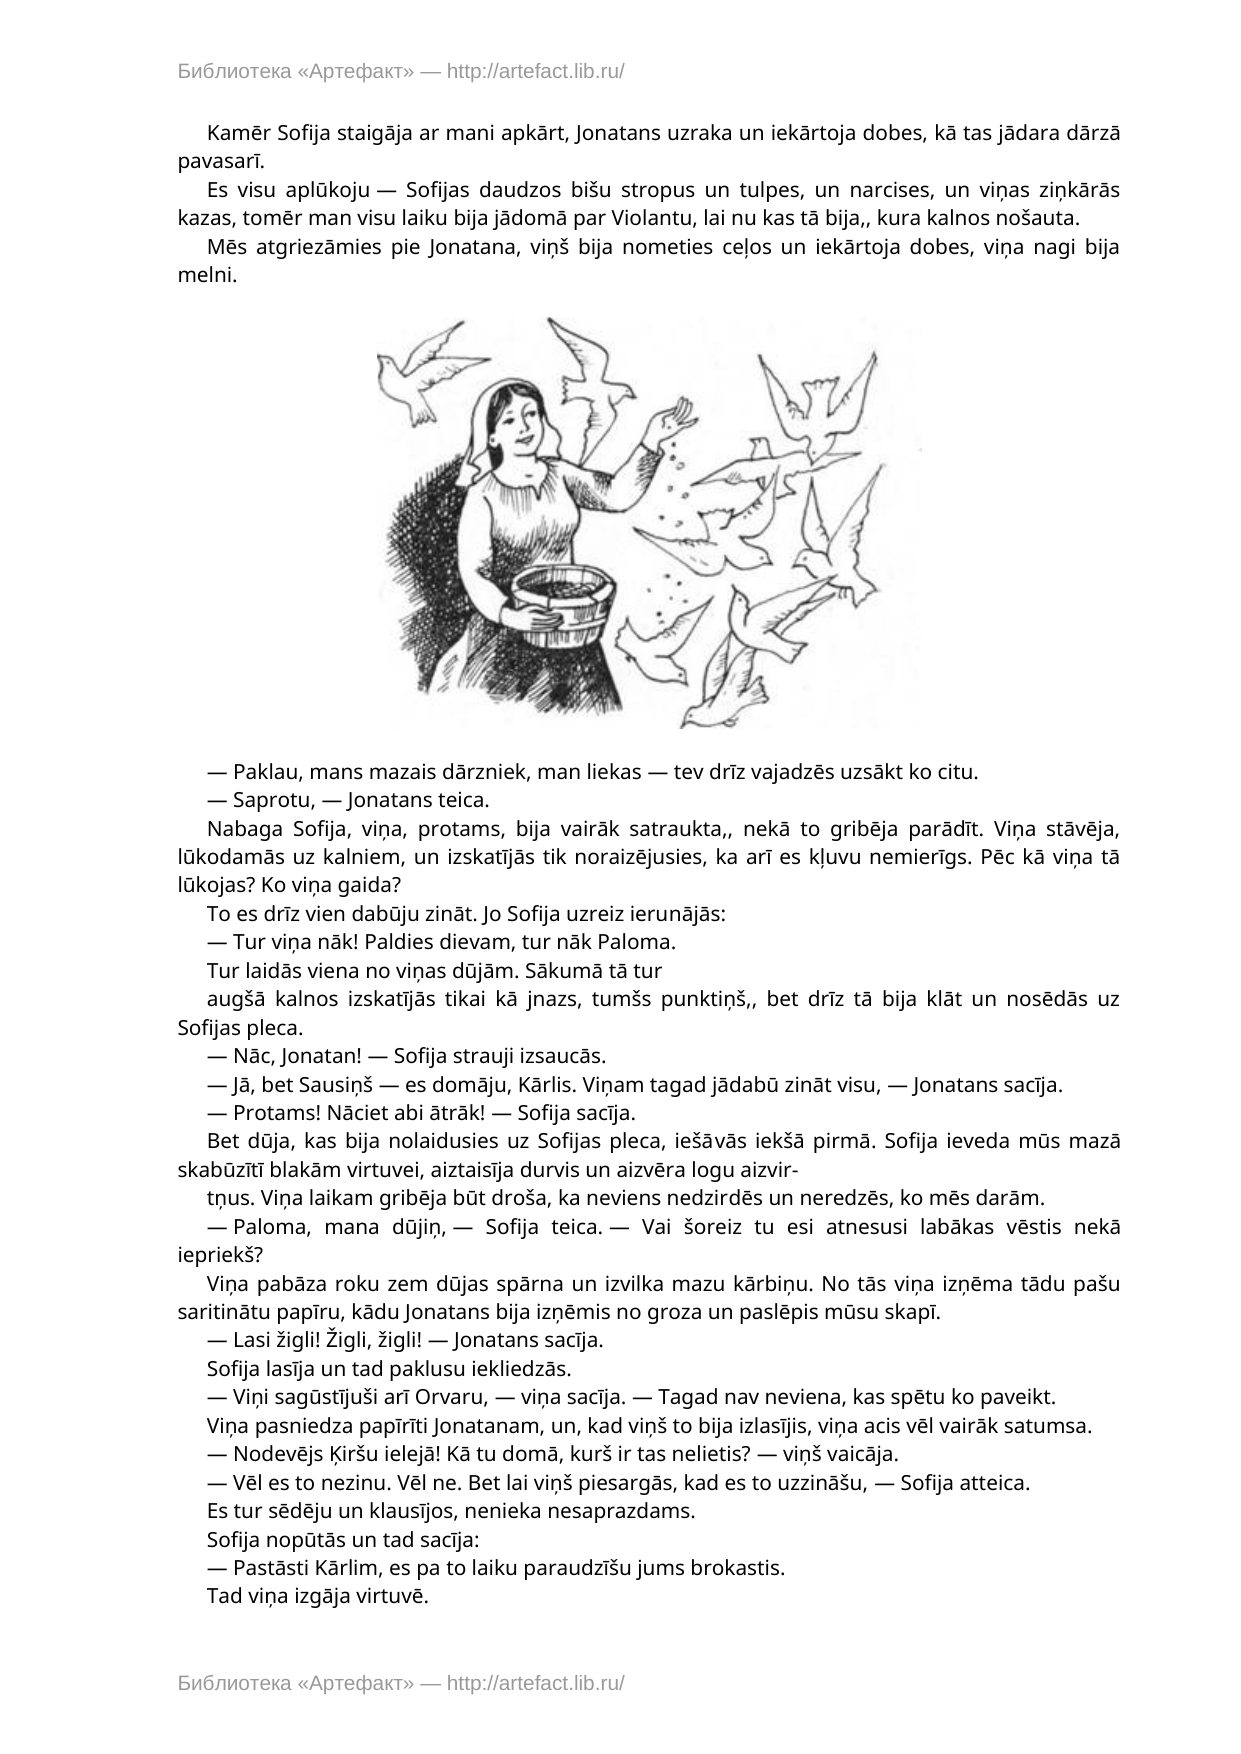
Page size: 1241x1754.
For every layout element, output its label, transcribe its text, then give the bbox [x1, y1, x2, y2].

text — Nodevējs Ķiršu ielejā! Kā tu domā, kurš ir tas nelietis? — viņš vaicāja. [177, 1439, 1122, 1468]
text Sofija nopūtās un tad sacīja: [177, 1525, 1122, 1553]
text Tur laidās viena no viņas dūjām. Sākumā tā tur [177, 956, 1122, 984]
text Viņa pasniedza papīrīti Jonatanam, un, kad viņš to bija izlasījis, viņa acis vēl vairāk satumsa. [177, 1411, 1122, 1439]
text Es tur sēdēju un klausījos, nenieka nesaprazdams. [177, 1496, 1122, 1525]
text — Paloma, mana dūjiņ, — Sofija teica. — Vai šoreiz tu esi atnesusi labākas vēstis nekā iepriekš? [177, 1212, 1122, 1269]
text To es drīz vien dabūju zināt. Jo Sofija uzreiz ierunājās: [177, 899, 1122, 927]
text — Saprotu, — Jonatans teica. [177, 785, 1122, 814]
text Viņa pabāza roku zem dūjas spārna un izvilka mazu kārbiņu. No tās viņa izņēma tādu pašu saritinātu papīru, kādu Jonatans bija izņēmis no groza un paslēpis mūsu skapī. [177, 1269, 1122, 1326]
text — Nāc, Jonatan! — Sofija strauji izsaucās. [177, 1041, 1122, 1070]
text — Viņi sagūstījuši arī Orvaru, — viņa sacīja. — Tagad nav neviena, kas spētu ko paveikt. [177, 1382, 1122, 1411]
text — Jā, bet Sausiņš — es domāju, Kārlis. Viņam tagad jādabū zināt visu, — Jonatans sacīja. [177, 1070, 1122, 1098]
text Mēs atgriezāmies pie Jonatana, viņš bija nometies ceļos un iekārtoja dobes, viņa nagi bija melni. [177, 232, 1122, 289]
text Es visu aplūkoju — Sofijas daudzos bišu stropus un tulpes, un narcises, un viņas ziņkārās kazas, tomēr man visu laiku bija jādomā par Violantu, lai nu kas tā bija,, kura kalnos nošauta. [177, 175, 1122, 232]
text — Paklau, mans mazais dārzniek, man liekas — tev drīz vajadzēs uzsākt ko citu. [177, 757, 1122, 785]
text Nabaga Sofija, viņa, protams, bija vairāk satraukta,, nekā to gribēja parādīt. Viņa stāvēja, lūkodamās uz kalniem, un izskatījās tik noraizējusies, ka arī es kļuvu nemierīgs. Pēc kā viņa tā lūkojas? Ko viņa gaida? [177, 814, 1122, 899]
text — Protams! Nāciet abi ātrāk! — Sofija sacīja. [177, 1098, 1122, 1127]
picture [377, 317, 922, 729]
text — Lasi žigli! Žigli, žigli! — Jonatans sacīja. [177, 1326, 1122, 1354]
text — Vēl es to nezinu. Vēl ne. Bet lai viņš piesargās, kad es to uzzināšu, — Sofija atteica. [177, 1468, 1122, 1496]
text Kamēr Sofija staigāja ar mani apkārt, Jonatans uzraka un iekārtoja dobes, kā tas jādara dārzā pavasarī. [177, 118, 1122, 175]
text augšā kalnos izskatījās tikai kā jnazs, tumšs punktiņš,, bet drīz tā bija klāt un nosēdās uz Sofijas pleca. [177, 984, 1122, 1041]
text — Pastāsti Kārlim, es pa to laiku paraudzīšu jums brokastis. [177, 1553, 1122, 1582]
text Bet dūja, kas bija nolaidusies uz Sofijas pleca, iešāvās iekšā pirmā. Sofija ieveda mūs mazā skabūzītī blakām virtuvei, aiztaisīja durvis un aizvēra logu aizvir- [177, 1127, 1122, 1183]
text tņus. Viņa laikam gribēja būt droša, ka neviens nedzirdēs un neredzēs, ko mēs darām. [177, 1183, 1122, 1212]
text Tad viņa izgāja virtuvē. [177, 1582, 1122, 1610]
text Sofija lasīja un tad paklusu iekliedzās. [177, 1354, 1122, 1382]
text — Tur viņa nāk! Paldies dievam, tur nāk Paloma. [177, 927, 1122, 956]
